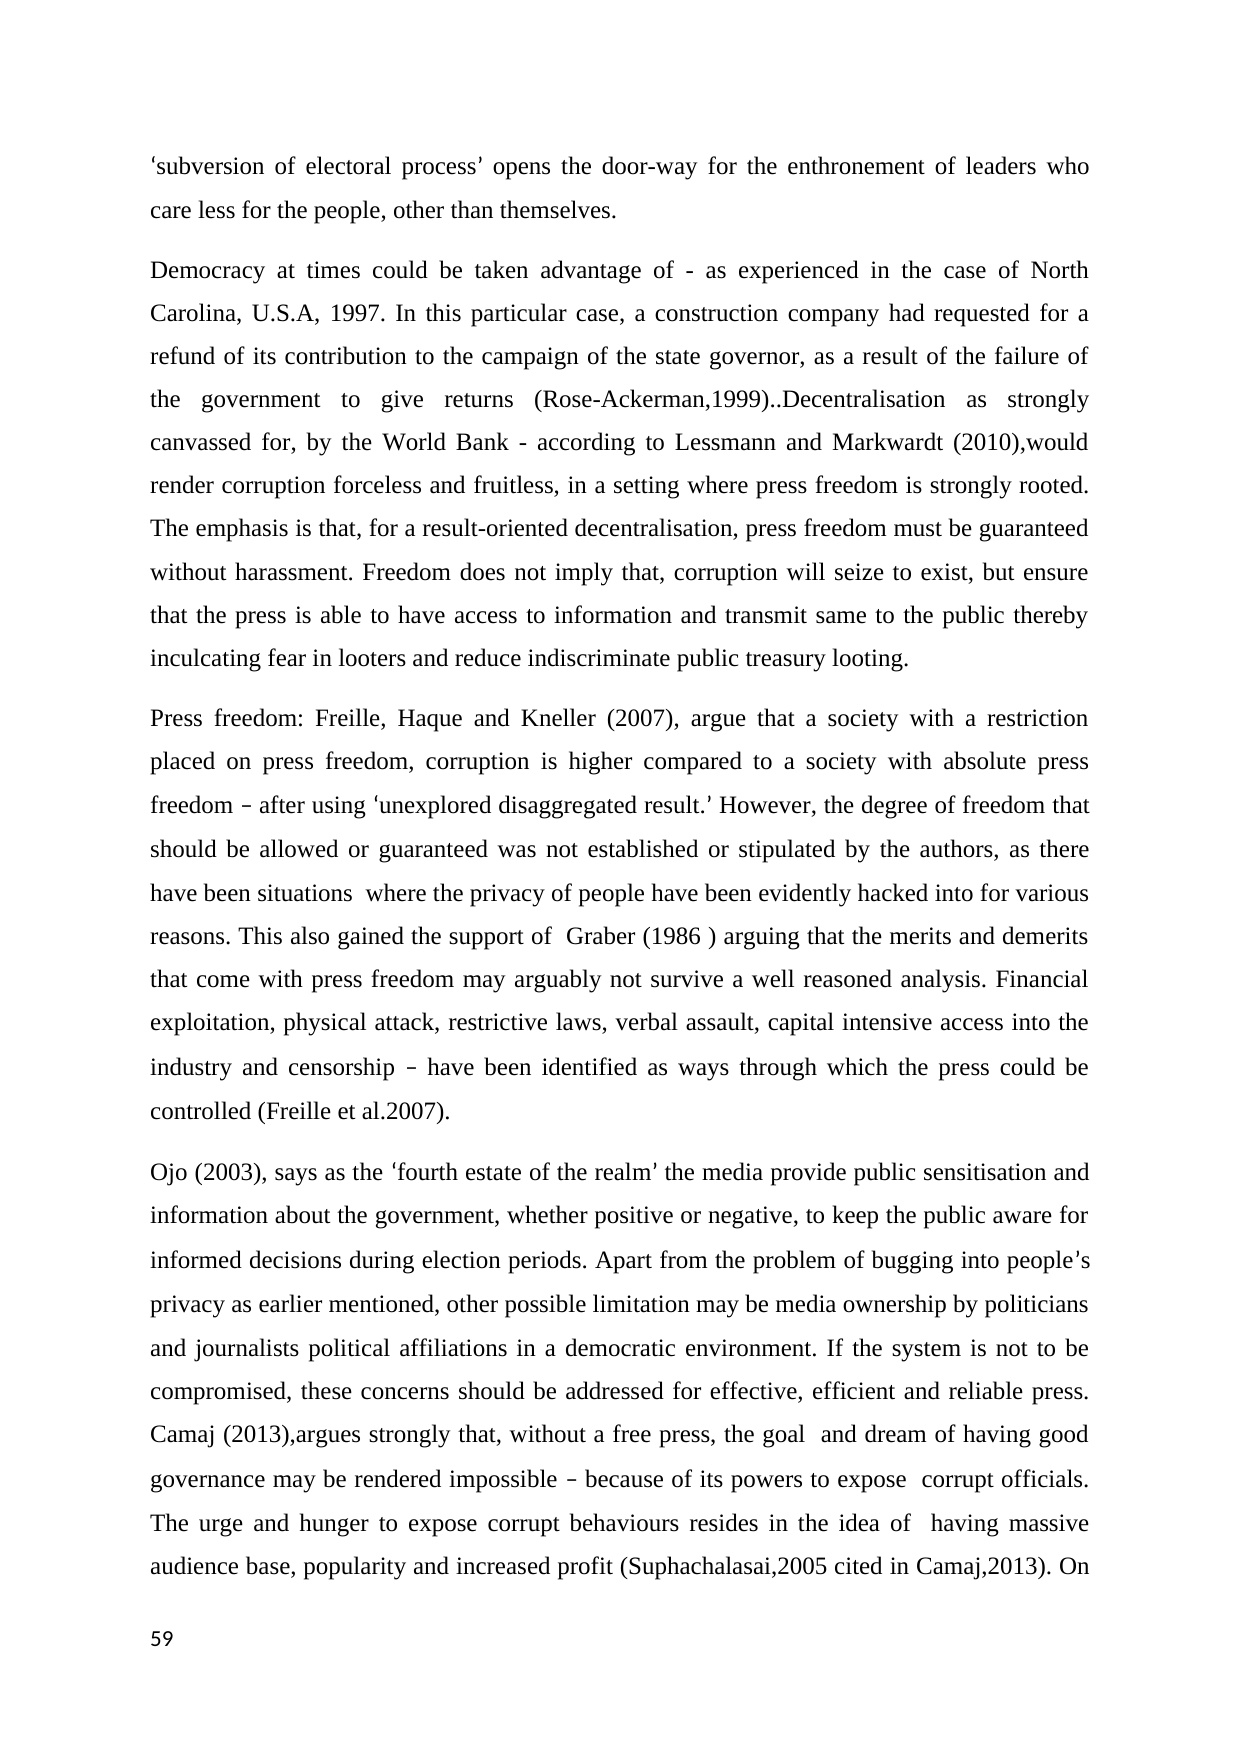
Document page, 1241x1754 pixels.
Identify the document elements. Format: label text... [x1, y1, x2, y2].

text Press freedom: Freille, Haque and Kneller (2007), argue that a society with a restriction placed on press freedom, corruption is higher compared to a society with absolute press freedom – after using ‘unexplored disaggregated result.’ However, the degree of freedom that should be allowed or guaranteed was not established or stipulated by the authors, as there have been situations where the privacy of people have been evidently hacked into for various reasons. This also gained the support of Graber (1986 ) arguing that the merits and demerits that come with press freedom may arguably not survive a well reasoned analysis. Financial exploitation, physical attack, restrictive laws, verbal assault, capital intensive access into the industry and censorship – have been identified as ways through which the press could be controlled (Freille et al.2007). [150, 703, 1090, 1125]
text Democracy at times could be taken advantage of - as experienced in the case of North Carolina, U.S.A, 1997. In this particular case, a construction company had requested for a refund of its contribution to the campaign of the state governor, as a result of the failure of the government to give returns (Rose-Ackerman,1999)..Decentralisation as strongly canvassed for, by the World Bank - according to Lessmann and Markwardt (2010),would render corruption forceless and fruitless, in a setting where press freedom is strongly rooted. The emphasis is that, for a result-oriented decentralisation, press freedom must be guaranteed without harassment. Freedom does not imply that, corruption will seize to exist, but ensure that the press is able to have access to information and transmit same to the public thereby inculcating fear in looters and reduce indiscriminate public treasury looting. [150, 255, 1090, 672]
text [150, 1156, 1090, 1579]
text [150, 150, 1090, 224]
